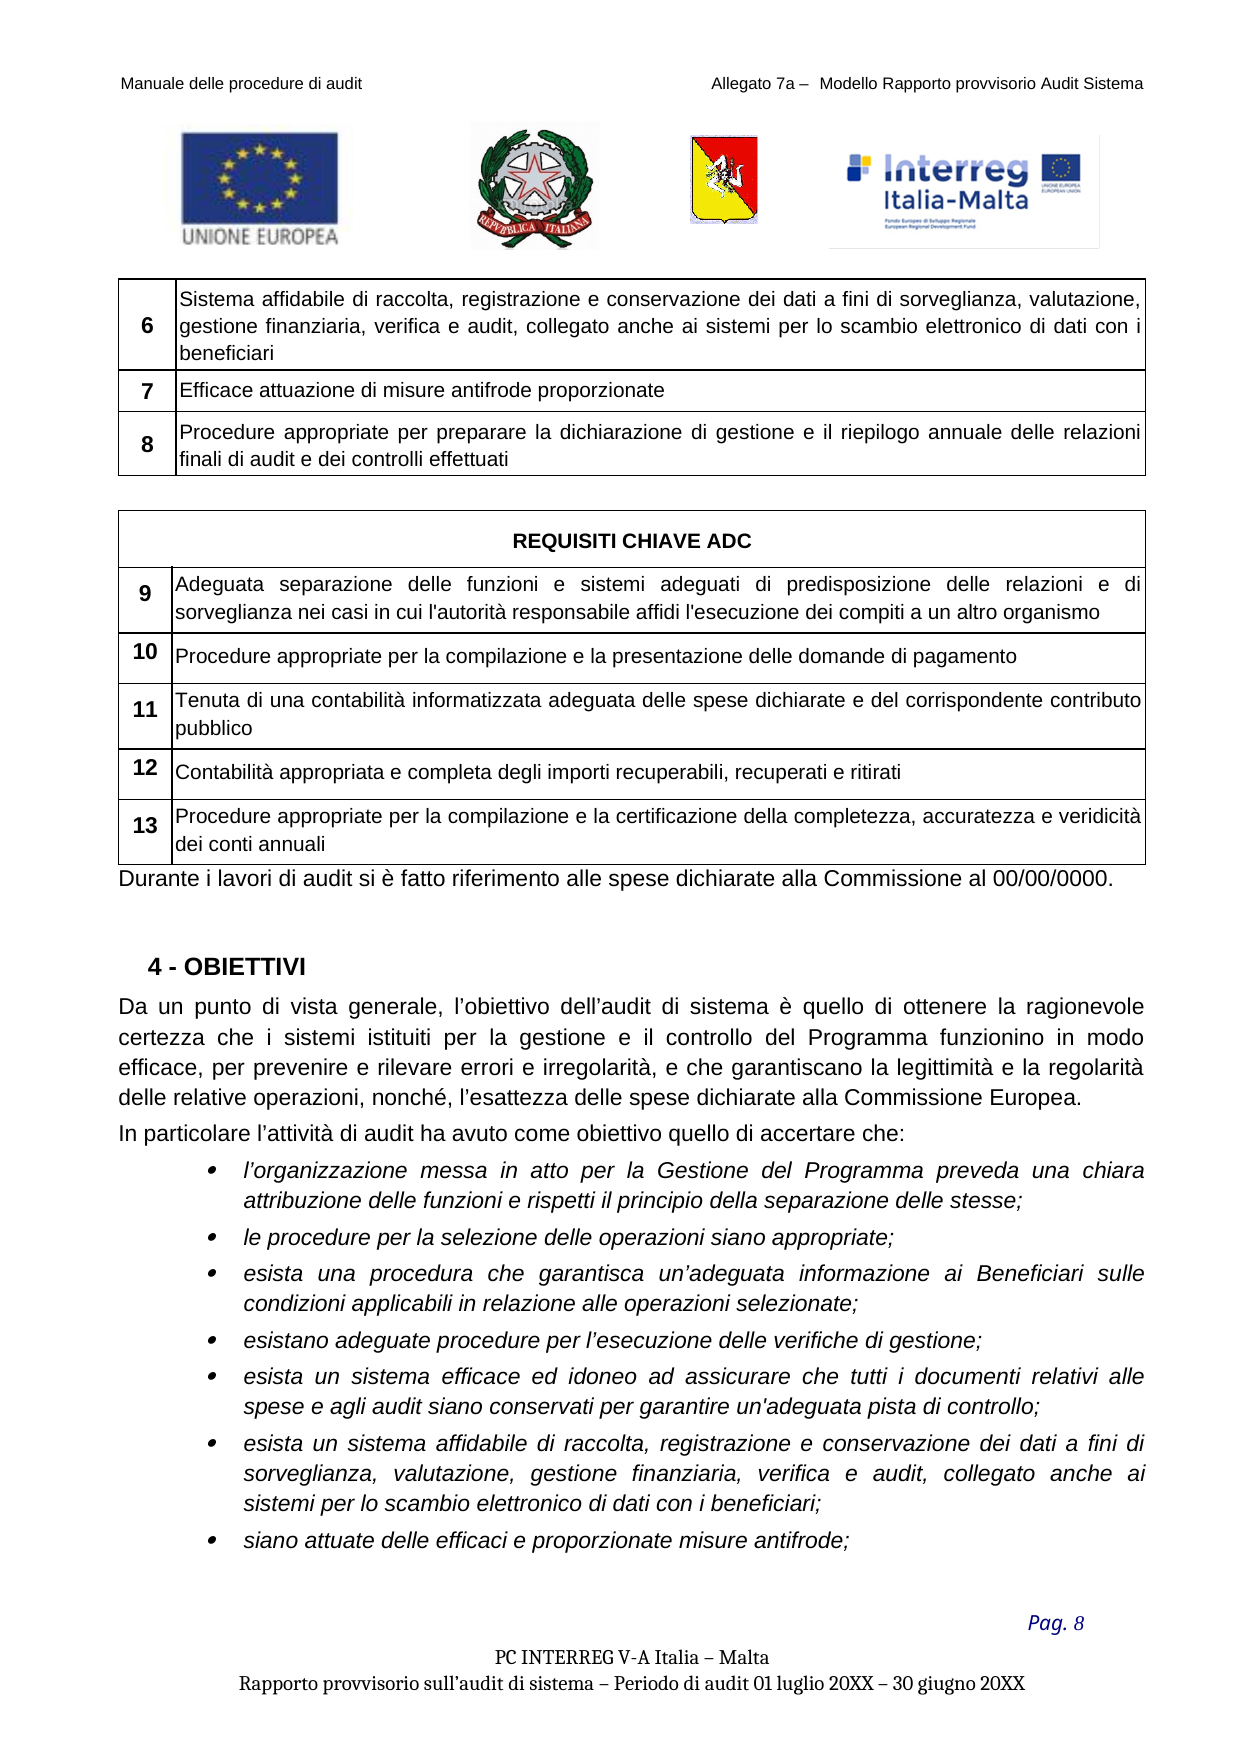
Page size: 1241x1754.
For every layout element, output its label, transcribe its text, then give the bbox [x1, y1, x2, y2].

table_cell Procedure appropriate per la compilazione e la presentazione delle domande di pagamento [173, 634, 1145, 682]
table_cell Procedure appropriate per preparare la dichiarazione di gestione e il riepilogo annuale delle relazioni finali di audit e dei controlli effettuati [177, 412, 1145, 475]
picture [469, 121, 600, 250]
table_cell Procedure appropriate per la compilazione e la certificazione della completezza, accuratezza e veridicità dei conti annuali [173, 800, 1145, 864]
table_cell 12 [119, 750, 171, 799]
picture [164, 124, 354, 250]
list l’organizzazione messa in atto per la Gestione del Programma preveda una chiara attribuzione delle funzioni e rispetti il principio della separazione delle stesse; [206, 1157, 1146, 1213]
table_cell Contabilità appropriata e completa degli importi recuperabili, recuperati e ritirati [173, 750, 1145, 799]
table_cell Sistema affidabile di raccolta, registrazione e conservazione dei dati a fini di sorveglianza, valutazione, gestione finanziaria, verifica e audit, collegato anche ai sistemi per lo scambio elettronico di dati con i beneficiari [177, 280, 1145, 369]
list le procedure per la selezione delle operazioni siano appropriate; [206, 1223, 1146, 1250]
table_cell 6 [119, 280, 175, 369]
table_cell Adeguata separazione delle funzioni e sistemi adeguati di predisposizione delle relazioni e di sorveglianza nei casi in cui l'autorità responsabile affidi l'esecuzione dei compiti a un altro organismo [173, 568, 1145, 632]
table_cell 8 [119, 412, 175, 475]
table_header REQUISITI CHIAVE ADC [119, 511, 1145, 566]
list esista un sistema efficace ed idoneo ad assicurare che tutti i documenti relativi alle spese e agli audit siano conservati per garantire un'adeguata pista di controllo; [206, 1363, 1146, 1420]
list esistano adeguate procedure per l’esecuzione delle verifiche di gestione; [206, 1327, 1146, 1353]
picture [828, 135, 1100, 250]
list siano attuate delle efficaci e proporzionate misure antifrode; [206, 1527, 1146, 1553]
list esista un sistema affidabile di raccolta, registrazione e conservazione dei dati a fini di sorveglianza, valutazione, gestione finanziaria, verifica e audit, collegato anche ai sistemi per lo scambio elettronico di dati con i beneficiari; [206, 1430, 1146, 1517]
table_cell Tenuta di una contabilità informatizzata adeguata delle spese dichiarate e del corrispondente contributo pubblico [173, 684, 1145, 748]
text Durante i lavori di audit si è fatto riferimento alle spese dichiarate alla Commissione al 00/00/0000. [118, 865, 1146, 892]
table_cell 9 [119, 568, 171, 632]
table_cell 13 [119, 800, 171, 864]
table_cell 10 [119, 634, 171, 682]
text In particolare l’attività di audit ha avuto come obiettivo quello di accertare che: [118, 1120, 1146, 1147]
table_cell Efficace attuazione di misure antifrode proporzionate [177, 371, 1145, 411]
table_cell 7 [119, 371, 175, 411]
picture [690, 135, 758, 224]
list esista una procedura che garantisca un’adeguata informazione ai Beneficiari sulle condizioni applicabili in relazione alle operazioni selezionate; [206, 1260, 1146, 1317]
text Da un punto di vista generale, l’obiettivo dell’audit di sistema è quello di ottenere la ragionevole certezza che i sistemi istituiti per la gestione e il controllo del Programma funzionino in modo efficace, per prevenire e rilevare errori e irregolarità, e che garantiscano la legittimità e la regolarità delle relative operazioni, nonché, l’esattezza delle spese dichiarate alla Commissione Europea. [118, 993, 1146, 1110]
subtitle 4 - OBIETTIVI [148, 952, 1146, 981]
table_cell 11 [119, 684, 171, 748]
